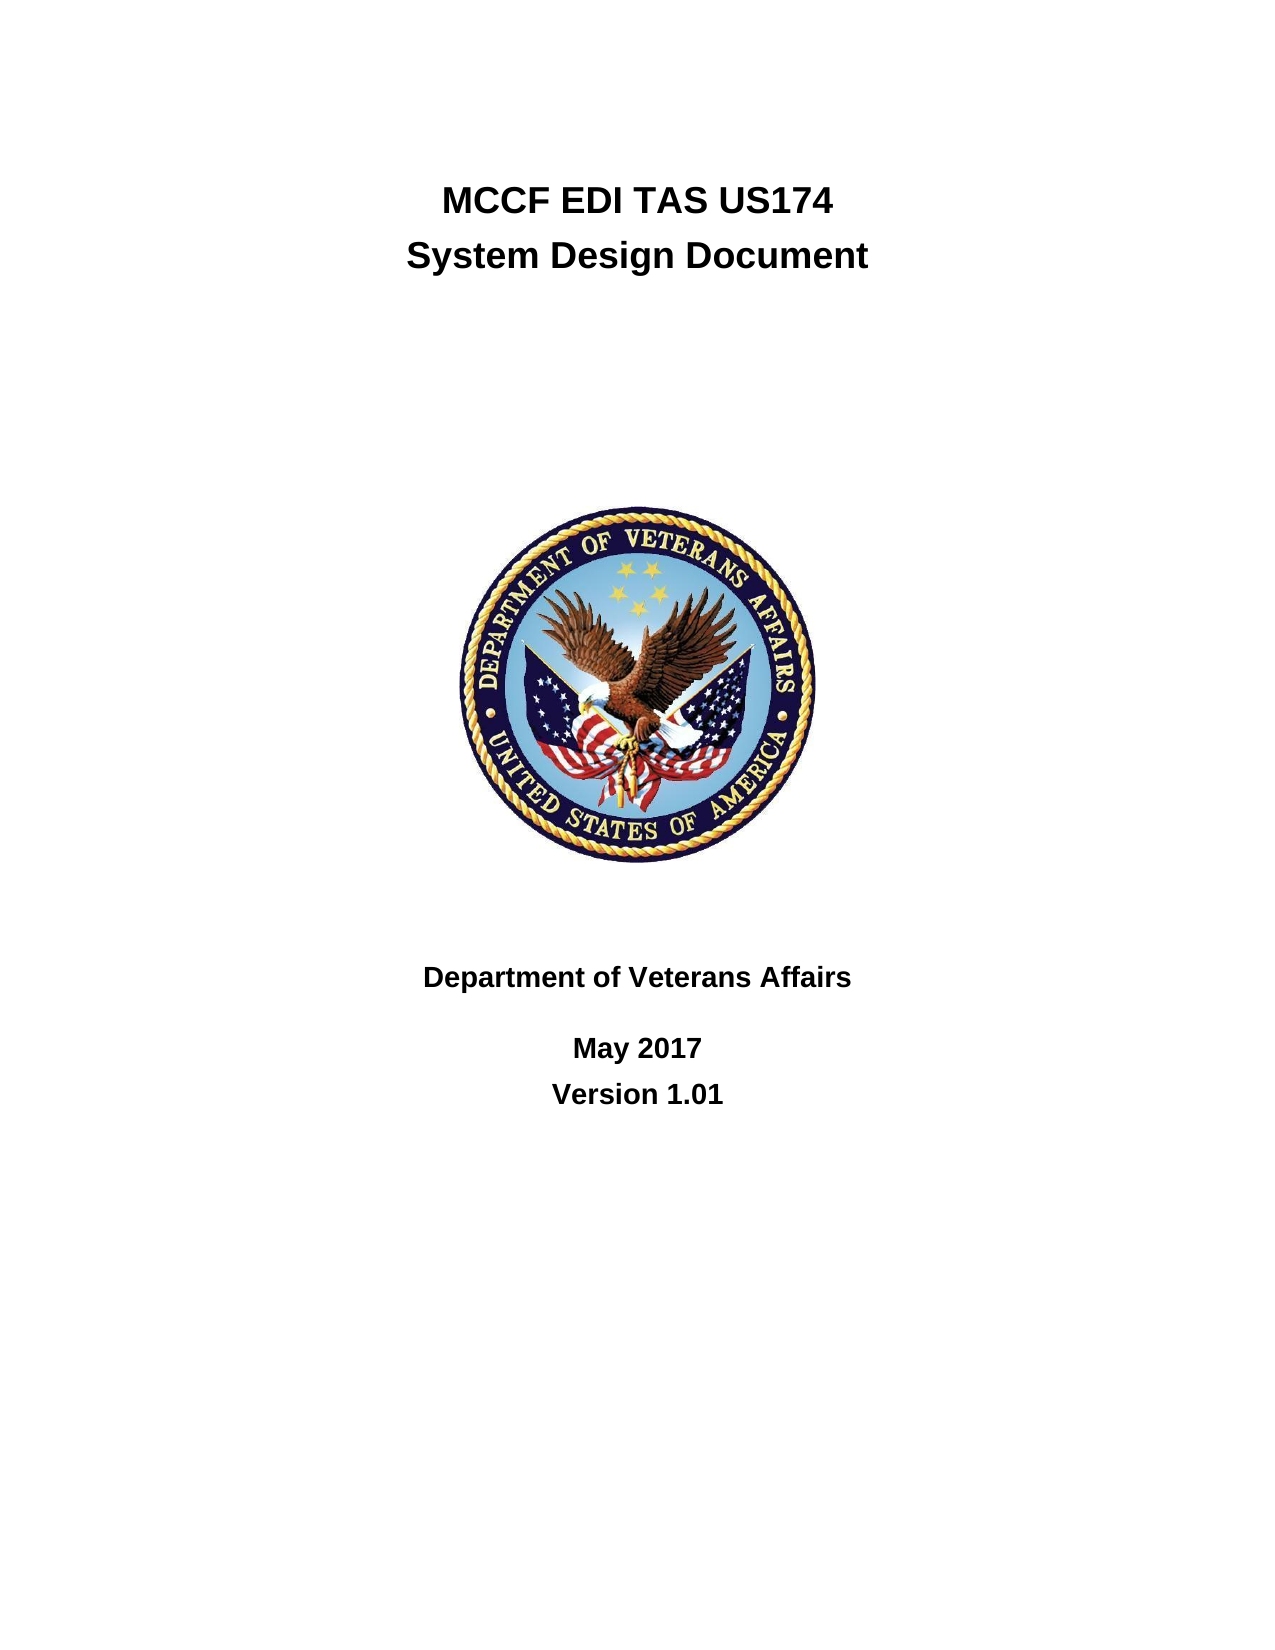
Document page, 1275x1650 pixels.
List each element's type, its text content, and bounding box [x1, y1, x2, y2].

title Department of Veterans Affairs [150, 960, 1125, 993]
text System Design Document [150, 234, 1125, 277]
text Version 1.01 [150, 1077, 1125, 1110]
text May 2017 [150, 1031, 1125, 1064]
text MCCF EDI TAS US174 [150, 178, 1125, 221]
picture [459, 506, 816, 863]
